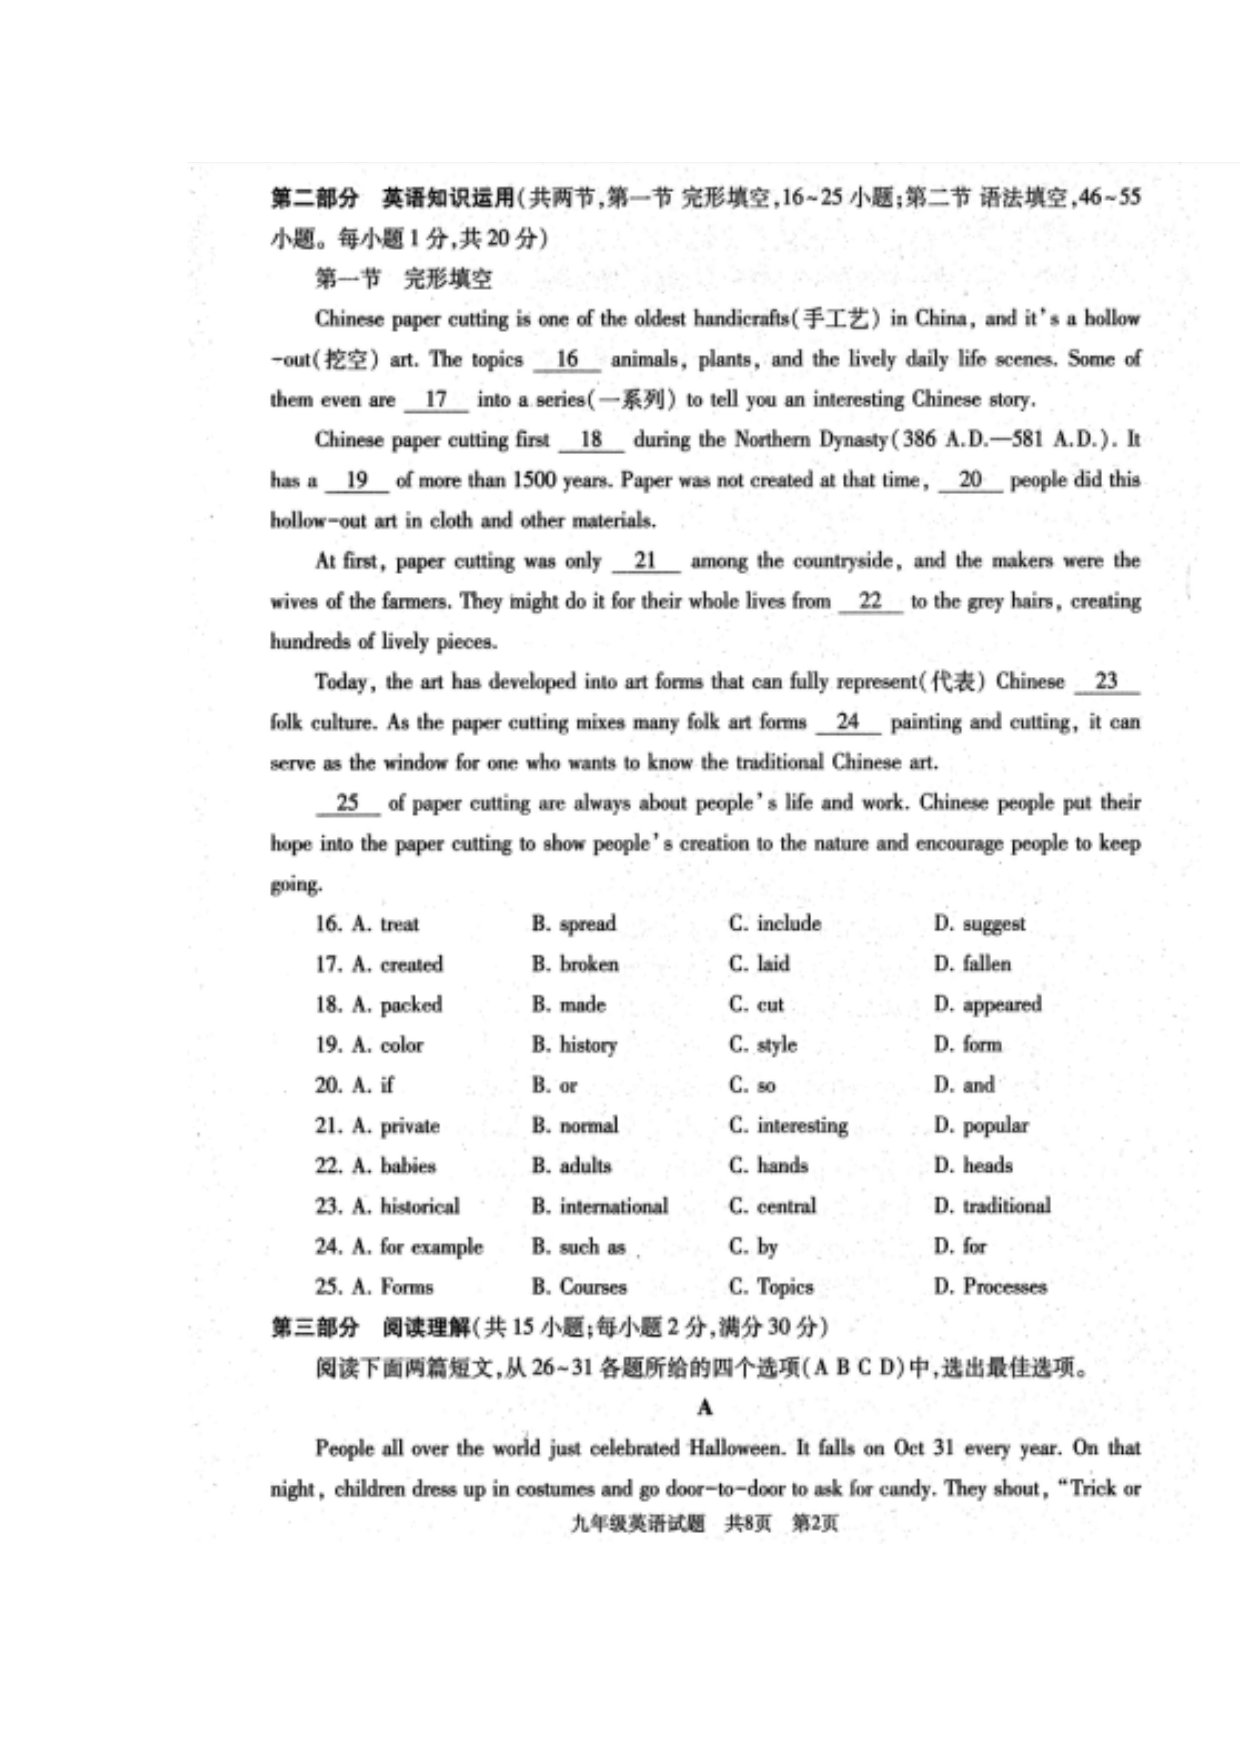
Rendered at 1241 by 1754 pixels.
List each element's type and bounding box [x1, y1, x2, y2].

picture [187, 162, 1241, 1544]
